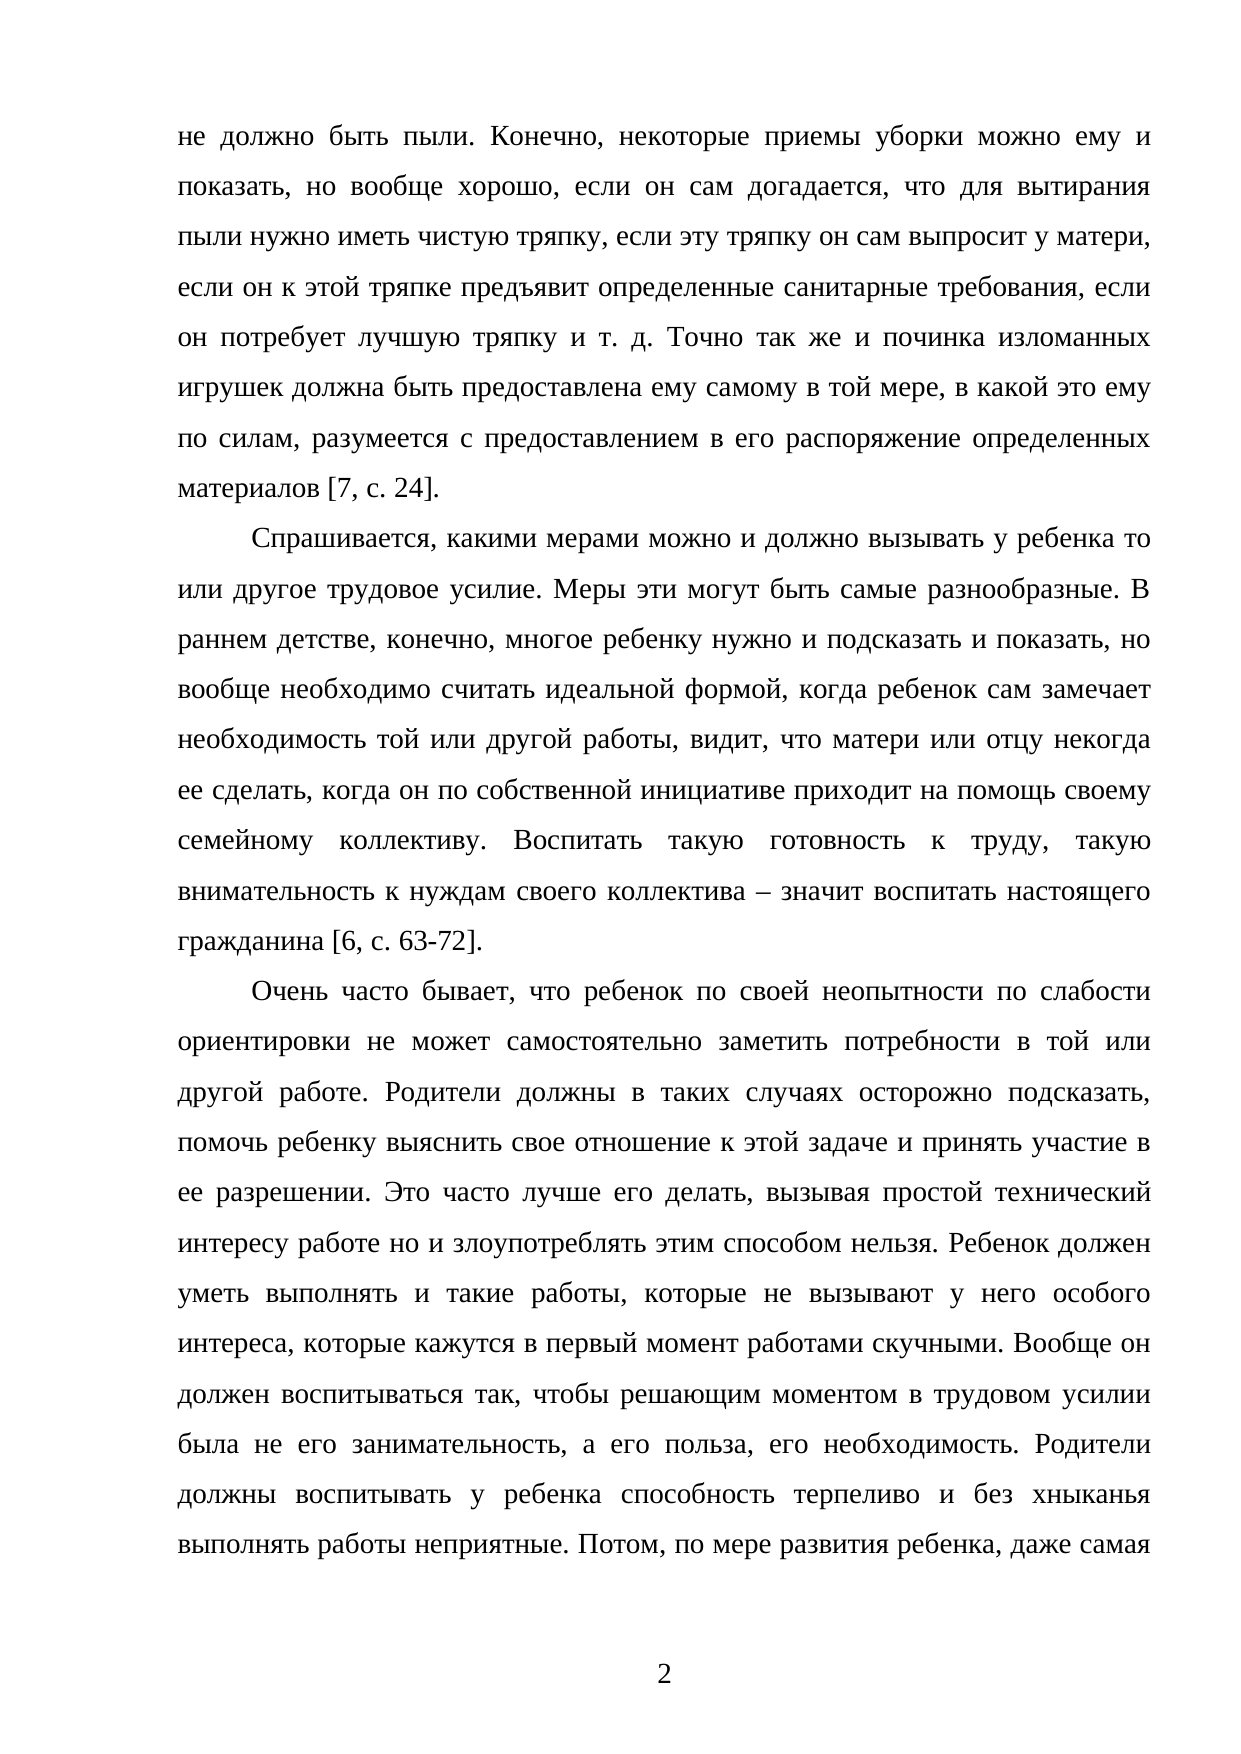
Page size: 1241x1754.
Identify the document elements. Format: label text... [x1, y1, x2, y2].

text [177, 973, 1152, 1560]
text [177, 118, 1152, 504]
text Спрашивается, какими мерами можно и должно вызывать у ребенка то или другое трудовое усилие. Меры эти могут быть самые разнообразные. В раннем детстве, конечно, многое ребенку нужно и подсказать и показать, но вообще необходимо считать идеальной формой, когда ребенок сам замечает необходимость той или другой работы, видит, что матери или отцу некогда ее сделать, когда он по собственной инициативе приходит на помощь своему семейному коллективу. Воспитать такую готовность к труду, такую внимательность к нуждам своего коллектива – значит воспитать настоящего гражданина [6, с. 63-72]. [177, 521, 1152, 957]
